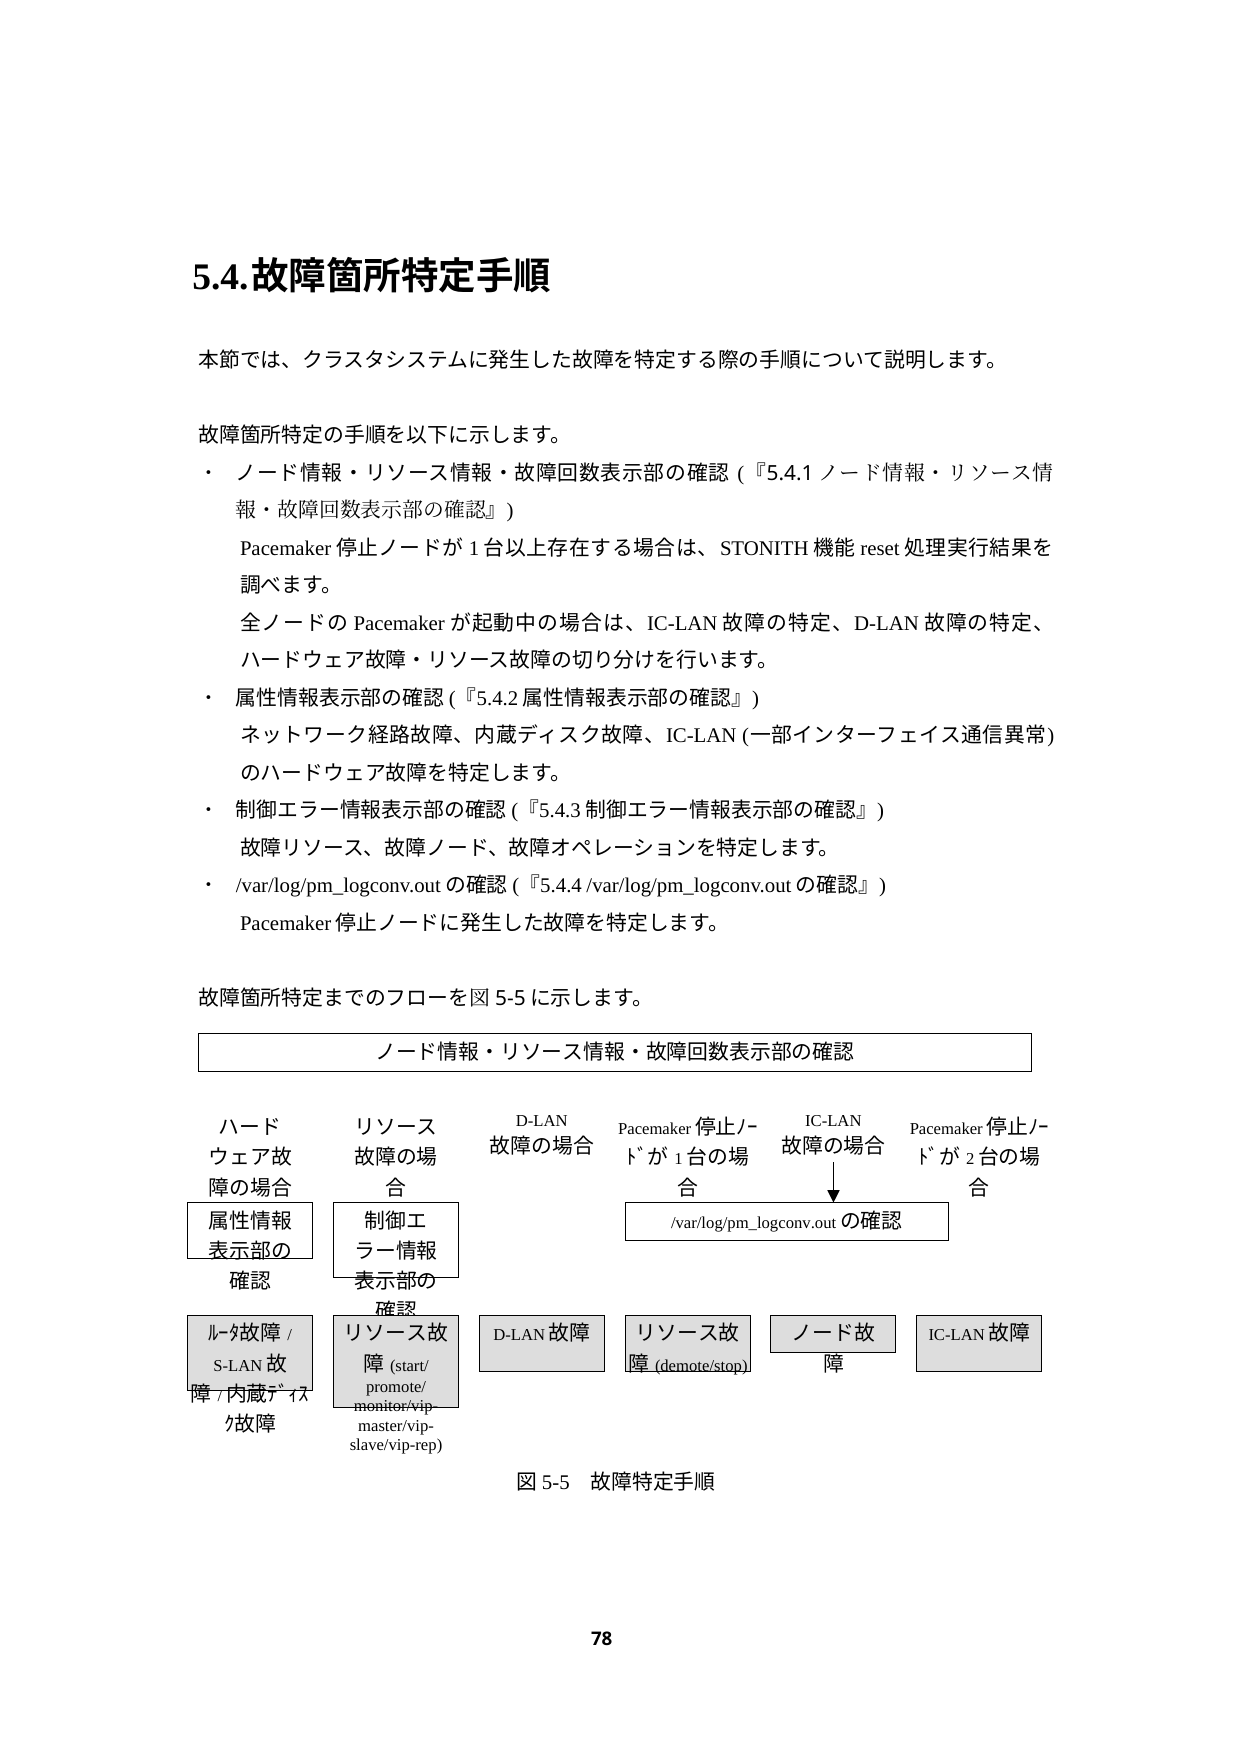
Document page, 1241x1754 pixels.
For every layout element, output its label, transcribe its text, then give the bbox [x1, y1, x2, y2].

text 本節では、クラスタシステムに発生した故障を特定する際の手順について説明します。 [177, 340, 1054, 378]
text 故障箇所特定の手順を以下に示します。 [177, 415, 1054, 453]
subtitle 故障箇所特定手順 [192, 236, 1063, 311]
text 故障リソース、故障ノード、故障オペレーションを特定します。 [240, 828, 1054, 865]
list /var/log/pm_logconv.outの確認 (『5.4.4 /var/log/pm_logconv.outの確認』) [198, 865, 1054, 903]
text Pacemaker停止ノードが1台以上存在する場合は、STONITH機能reset処理実行結果を調べます。 [240, 528, 1054, 603]
text Pacemaker停止ノードに発生した故障を特定します。 [240, 903, 1054, 940]
text 全ノードのPacemakerが起動中の場合は、IC-LAN故障の特定、D-LAN故障の特定、ハードウェア故障・リソース故障の切り分けを行います。 [240, 603, 1054, 678]
text 図 5-1 故障特定手順 [177, 1465, 1054, 1495]
text ネットワーク経路故障、内蔵ディスク故障、IC-LAN (一部インターフェイス通信異常)のハードウェア故障を特定します。 [240, 715, 1054, 790]
list 制御エラー情報表示部の確認 (『5.4.3 制御エラー情報表示部の確認』) [198, 790, 1054, 828]
list 属性情報表示部の確認 (『5.4.2 属性情報表示部の確認』) [198, 678, 1054, 715]
text 故障箇所特定までのフローを図 5-1に示します。 [177, 978, 1054, 1015]
list ノード情報・リソース情報・故障回数表示部の確認 (『5.4.1 ノード情報・リソース情報・故障回数表示部の確認』) [198, 453, 1054, 528]
